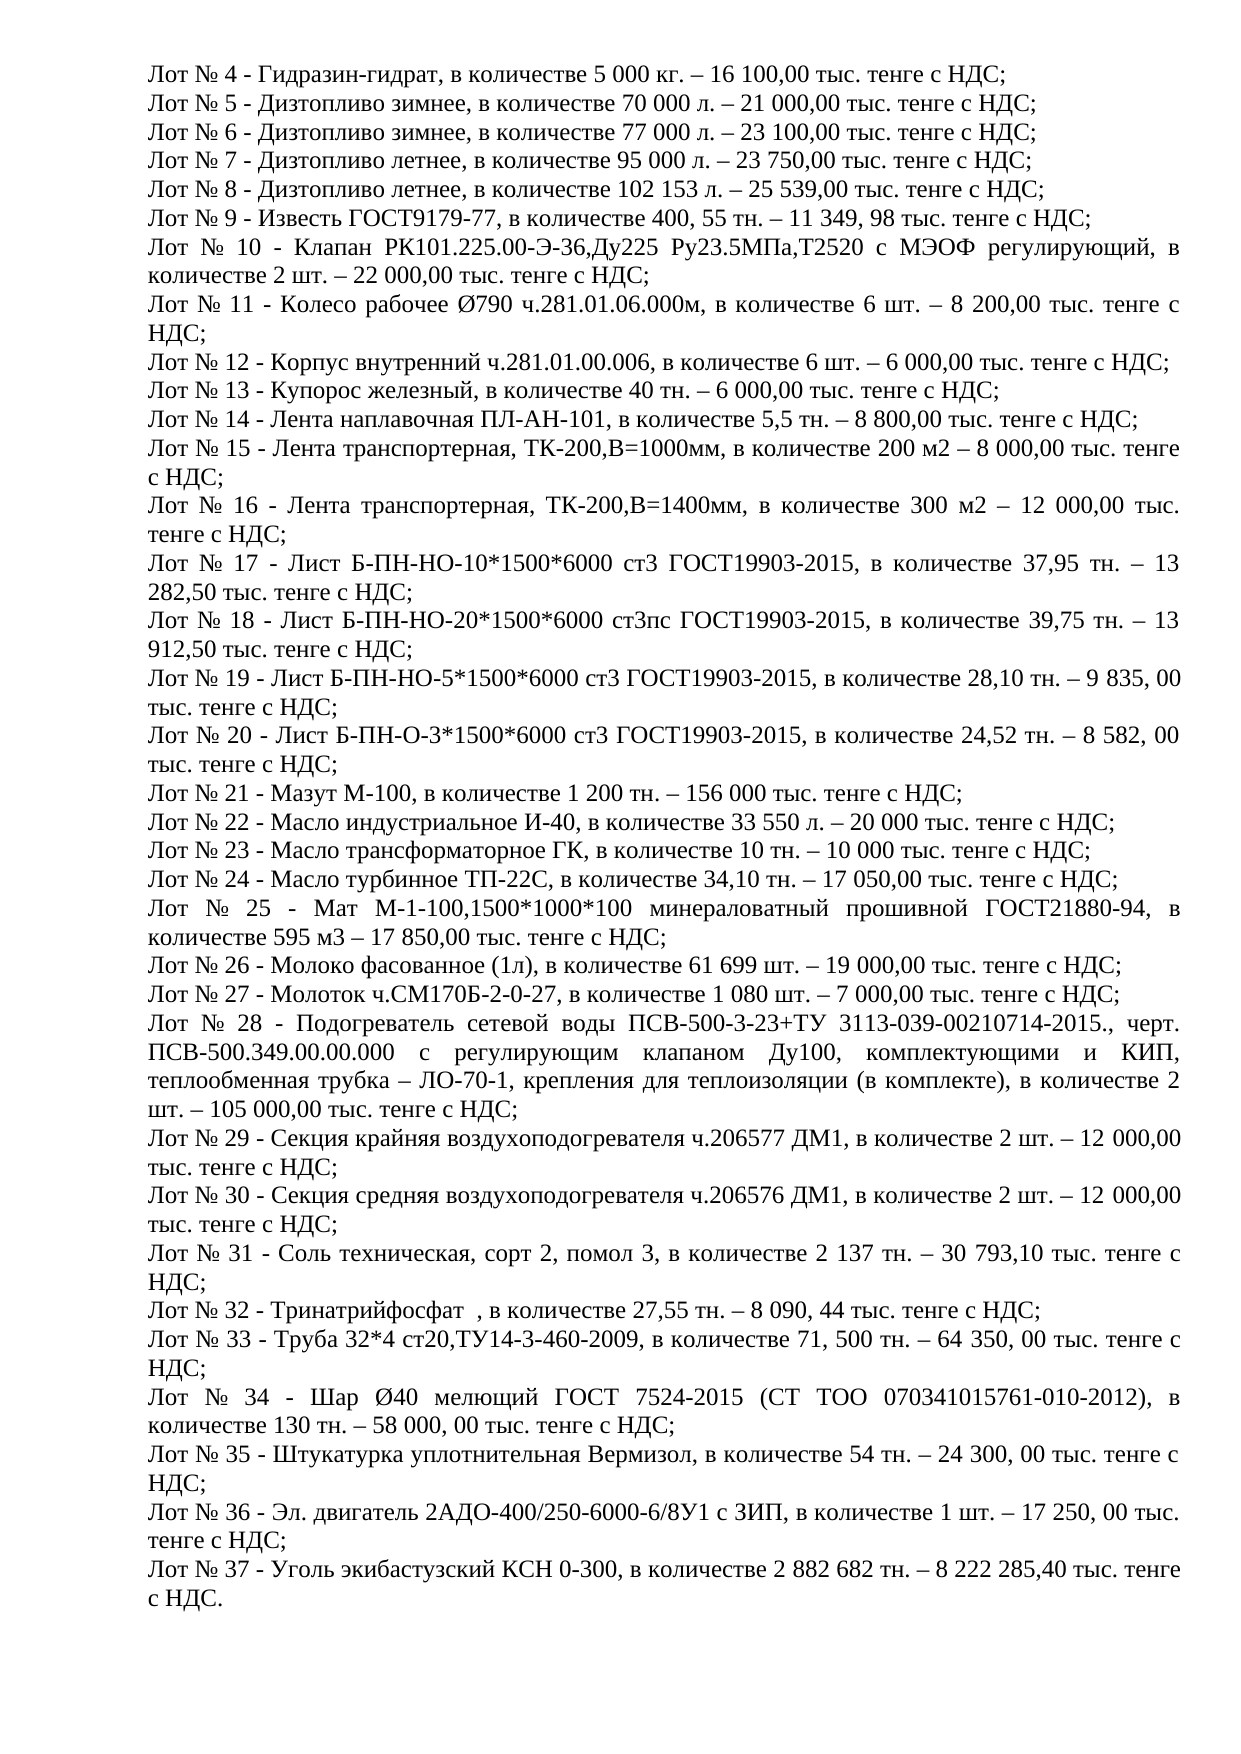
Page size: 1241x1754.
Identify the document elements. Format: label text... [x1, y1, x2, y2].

text Лот № 21 - Мазут М-100, в количестве 1 200 тн. – 156 000 тыс. тенге с НДС; [148, 778, 1181, 807]
text Лот № 13 - Купорос железный, в количестве 40 тн. – 6 000,00 тыс. тенге с НДС; [148, 375, 1181, 404]
text Лот № 27 - Молоток ч.СМ170Б-2-0-27, в количестве 1 080 шт. – 7 000,00 тыс. тенге с НДС; [148, 979, 1181, 1008]
text Лот № 30 - Секция средняя воздухоподогревателя ч.206576 ДМ1, в количестве 2 шт. – 12 000,00 тыс. тенге с НДС; [148, 1180, 1181, 1238]
text Лот № 6 - Дизтопливо зимнее, в количестве 77 000 л. – 23 100,00 тыс. тенге с НДС; [148, 117, 1181, 145]
text Лот № 4 - Гидразин-гидрат, в количестве 5 000 кг. – 16 100,00 тыс. тенге с НДС; [148, 59, 1181, 88]
text Лот № 34 - Шар Ø40 мелющий ГОСТ 7524-2015 (СТ ТОО 070341015761-010-2012), в количестве 130 тн. – 58 000, 00 тыс. тенге с НДС; [148, 1382, 1181, 1439]
text Лот № 26 - Молоко фасованное (1л), в количестве 61 699 шт. – 19 000,00 тыс. тенге с НДС; [148, 950, 1181, 979]
text Лот № 11 - Колесо рабочее Ø790 ч.281.01.06.000м, в количестве 6 шт. – 8 200,00 тыс. тенге с НДС; [148, 289, 1181, 347]
text Лот № 31 - Соль техническая, сорт 2, помол 3, в количестве 2 137 тн. – 30 793,10 тыс. тенге с НДС; [148, 1238, 1181, 1295]
text Лот № 32 - Тринатрийфосфат , в количестве 27,55 тн. – 8 090, 44 тыс. тенге с НДС; [148, 1295, 1181, 1324]
text Лот № 10 - Клапан РК101.225.00-Э-36,Ду225 Ру23.5МПа,Т2520 с МЭОФ регулирующий, в количестве 2 шт. – 22 000,00 тыс. тенге с НДС; [148, 232, 1181, 289]
text Лот № 24 - Масло турбинное ТП-22С, в количестве 34,10 тн. – 17 050,00 тыс. тенге с НДС; [148, 864, 1181, 893]
text Лот № 22 - Масло индустриальное И-40, в количестве 33 550 л. – 20 000 тыс. тенге с НДС; [148, 807, 1181, 835]
text Лот № 25 - Мат М-1-100,1500*1000*100 минераловатный прошивной ГОСТ21880-94, в количестве 595 м3 – 17 850,00 тыс. тенге с НДС; [148, 893, 1181, 950]
text Лот № 7 - Дизтопливо летнее, в количестве 95 000 л. – 23 750,00 тыс. тенге с НДС; [148, 145, 1181, 174]
text Лот № 20 - Лист Б-ПН-О-3*1500*6000 ст3 ГОСТ19903-2015, в количестве 24,52 тн. – 8 582, 00 тыс. тенге с НДС; [148, 720, 1181, 778]
text Лот № 16 - Лента транспортерная, ТК-200,В=1400мм, в количестве 300 м2 – 12 000,00 тыс. тенге с НДС; [148, 490, 1181, 548]
text Лот № 12 - Корпус внутренний ч.281.01.00.006, в количестве 6 шт. – 6 000,00 тыс. тенге с НДС; [148, 347, 1181, 375]
text Лот № 18 - Лист Б-ПН-НО-20*1500*6000 ст3пс ГОСТ19903-2015, в количестве 39,75 тн. – 13 912,50 тыс. тенге с НДС; [148, 605, 1181, 663]
text Лот № 33 - Труба 32*4 ст20,ТУ14-3-460-2009, в количестве 71, 500 тн. – 64 350, 00 тыс. тенге с НДС; [148, 1324, 1181, 1382]
text Лот № 35 - Штукатурка уплотнительная Вермизол, в количестве 54 тн. – 24 300, 00 тыс. тенге с НДС; [148, 1439, 1181, 1497]
text Лот № 14 - Лента наплавочная ПЛ-АН-101, в количестве 5,5 тн. – 8 800,00 тыс. тенге с НДС; [148, 404, 1181, 433]
text Лот № 23 - Масло трансформаторное ГК, в количестве 10 тн. – 10 000 тыс. тенге с НДС; [148, 835, 1181, 864]
text Лот № 37 - Уголь экибастузский КСН 0-300, в количестве 2 882 682 тн. – 8 222 285,40 тыс. тенге с НДС. [148, 1554, 1181, 1612]
text Лот № 29 - Секция крайняя воздухоподогревателя ч.206577 ДМ1, в количестве 2 шт. – 12 000,00 тыс. тенге с НДС; [148, 1123, 1181, 1180]
text Лот № 36 - Эл. двигатель 2АДО-400/250-6000-6/8У1 с ЗИП, в количестве 1 шт. – 17 250, 00 тыс. тенге с НДС; [148, 1497, 1181, 1554]
text Лот № 5 - Дизтопливо зимнее, в количестве 70 000 л. – 21 000,00 тыс. тенге с НДС; [148, 88, 1181, 117]
text Лот № 28 - Подогреватель сетевой воды ПСВ-500-3-23+ТУ 3113-039-00210714-2015., черт. ПСВ-500.349.00.00.000 с регулирующим клапаном Ду100, комплектующими и КИП, теплообменная трубка – ЛО-70-1, крепления для теплоизоляции (в комплекте), в количестве 2 шт. – 105 000,00 тыс. тенге с НДС; [148, 1008, 1181, 1123]
text Лот № 9 - Известь ГОСТ9179-77, в количестве 400, 55 тн. – 11 349, 98 тыс. тенге с НДС; [148, 203, 1181, 232]
text Лот № 15 - Лента транспортерная, ТК-200,В=1000мм, в количестве 200 м2 – 8 000,00 тыс. тенге с НДС; [148, 433, 1181, 490]
text Лот № 8 - Дизтопливо летнее, в количестве 102 153 л. – 25 539,00 тыс. тенге с НДС; [148, 174, 1181, 203]
text Лот № 19 - Лист Б-ПН-НО-5*1500*6000 ст3 ГОСТ19903-2015, в количестве 28,10 тн. – 9 835, 00 тыс. тенге с НДС; [148, 663, 1181, 720]
text Лот № 17 - Лист Б-ПН-НО-10*1500*6000 ст3 ГОСТ19903-2015, в количестве 37,95 тн. – 13 282,50 тыс. тенге с НДС; [148, 548, 1181, 605]
